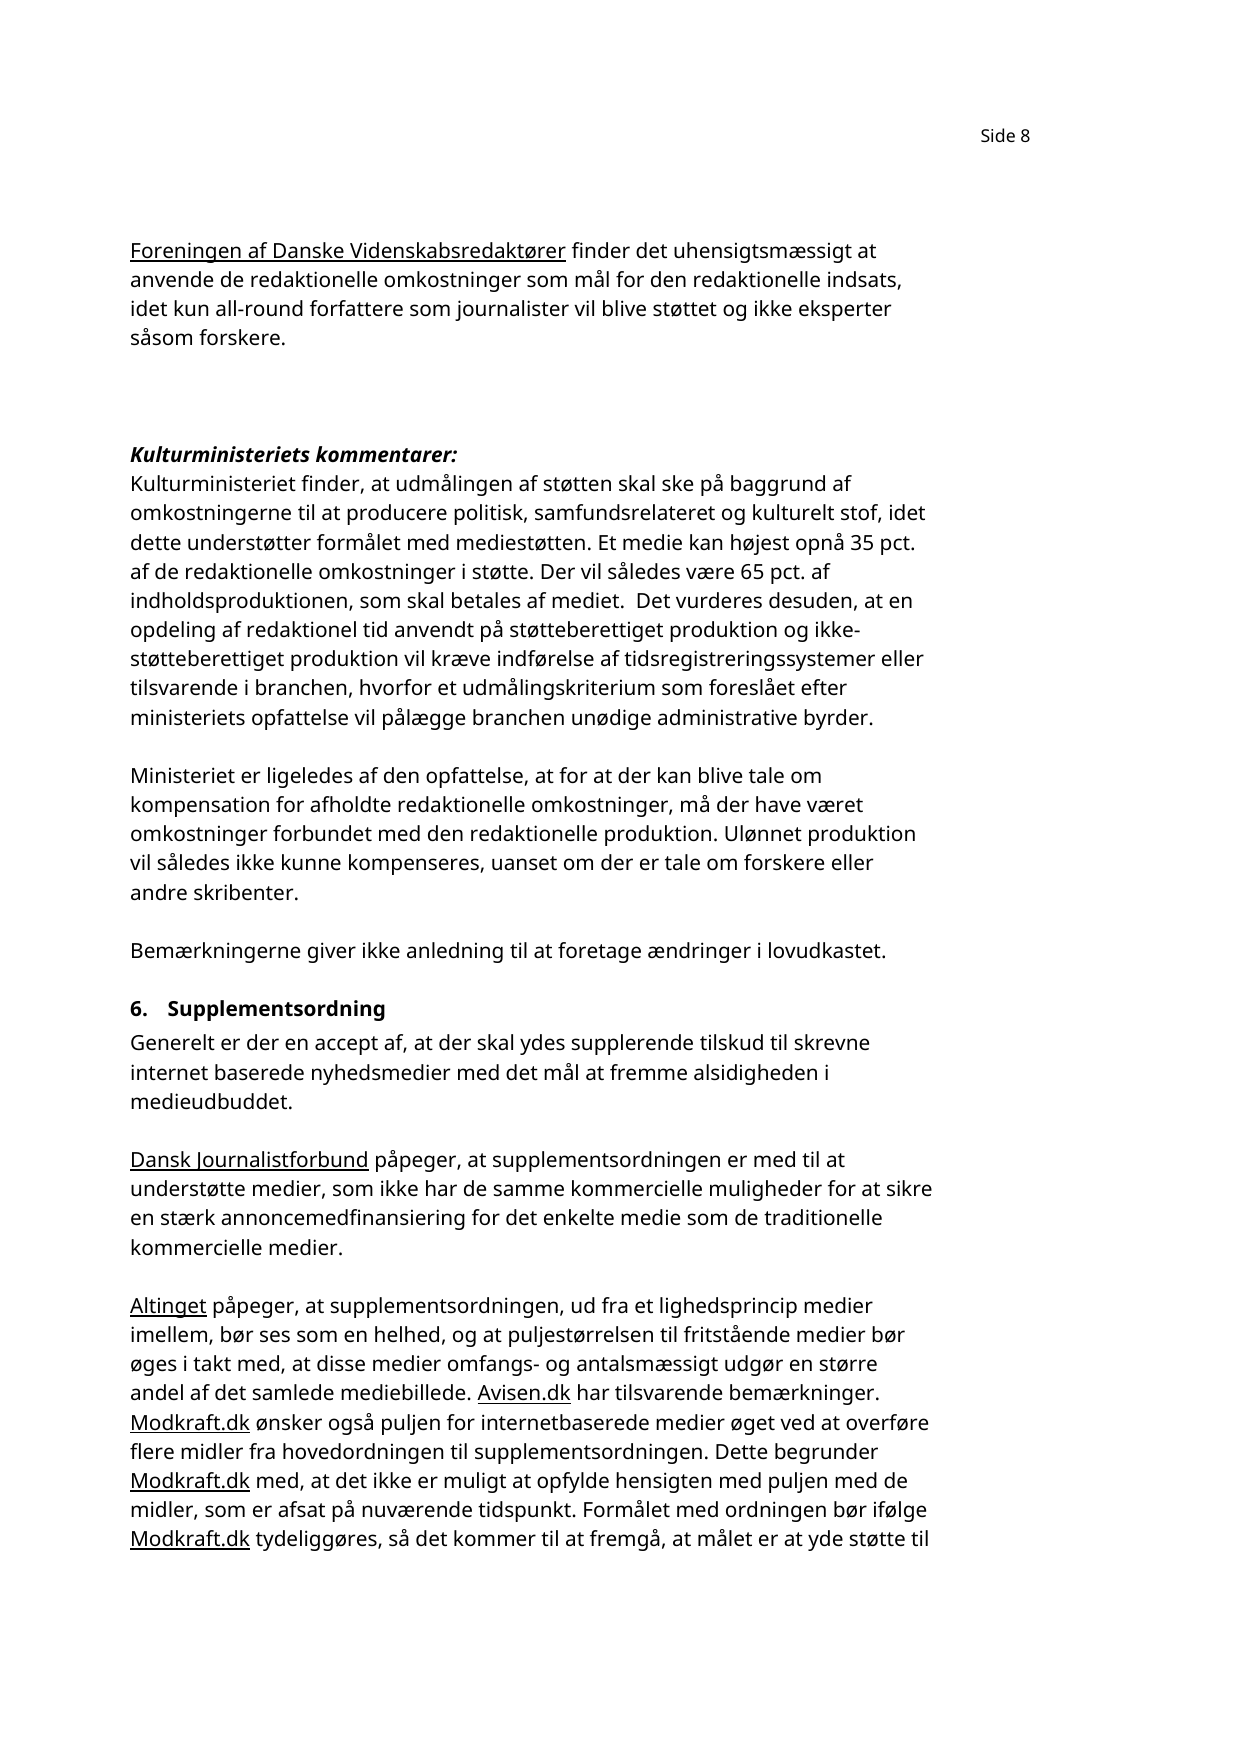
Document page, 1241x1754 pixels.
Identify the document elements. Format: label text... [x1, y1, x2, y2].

text Foreningen af Danske Videnskabsredaktører finder det uhensigtsmæssigt at anvende de redaktionelle omkostninger som mål for den redaktionelle indsats, idet kun all-round forfattere som journalister vil blive støttet og ikke eksperter såsom forskere. [130, 235, 935, 352]
list Supplementsordning [130, 994, 935, 1022]
text Generelt er der en accept af, at der skal ydes supplerende tilskud til skrevne internet baserede nyhedsmedier med det mål at fremme alsidigheden i medieudbuddet. [130, 1028, 935, 1115]
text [130, 1290, 935, 1553]
text Dansk Journalistforbund påpeger, at supplementsordningen er med til at understøtte medier, som ikke har de samme kommercielle muligheder for at sikre en stærk annoncemedfinansiering for det enkelte medie som de traditionelle kommercielle medier. [130, 1144, 935, 1261]
text Kulturministeriet finder, at udmålingen af støtten skal ske på baggrund af omkostningerne til at producere politisk, samfundsrelateret og kulturelt stof, idet dette understøtter formålet med mediestøtten. Et medie kan højest opnå 35 pct. af de redaktionelle omkostninger i støtte. Der vil således være 65 pct. af indholdsproduktionen, som skal betales af mediet. Det vurderes desuden, at en opdeling af redaktionel tid anvendt på støtteberettiget produktion og ikke-støtteberettiget produktion vil kræve indførelse af tidsregistreringssystemer eller tilsvarende i branchen, hvorfor et udmålingskriterium som foreslået efter ministeriets opfattelse vil pålægge branchen unødige administrative byrder. [130, 469, 935, 731]
text Ministeriet er ligeledes af den opfattelse, at for at der kan blive tale om kompensation for afholdte redaktionelle omkostninger, må der have været omkostninger forbundet med den redaktionelle produktion. Ulønnet produktion vil således ikke kunne kompenseres, uanset om der er tale om forskere eller andre skribenter. [130, 760, 935, 906]
text Kulturministeriets kommentarer: [130, 439, 935, 469]
text Bemærkningerne giver ikke anledning til at foretage ændringer i lovudkastet. [130, 935, 935, 964]
